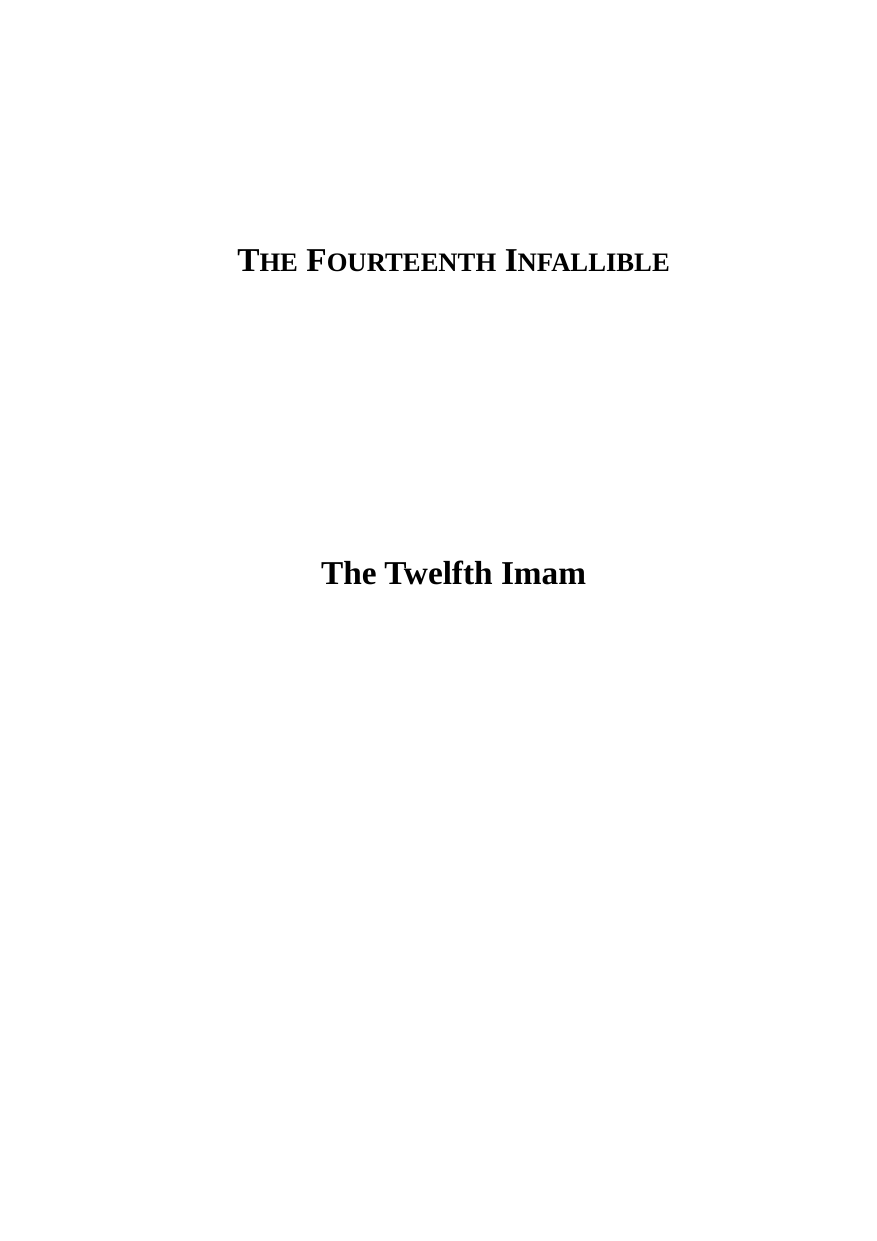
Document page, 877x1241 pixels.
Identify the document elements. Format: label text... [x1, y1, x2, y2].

text The Twelfth Imam [105, 553, 802, 592]
text The Fourteenth Infallible [105, 240, 802, 278]
